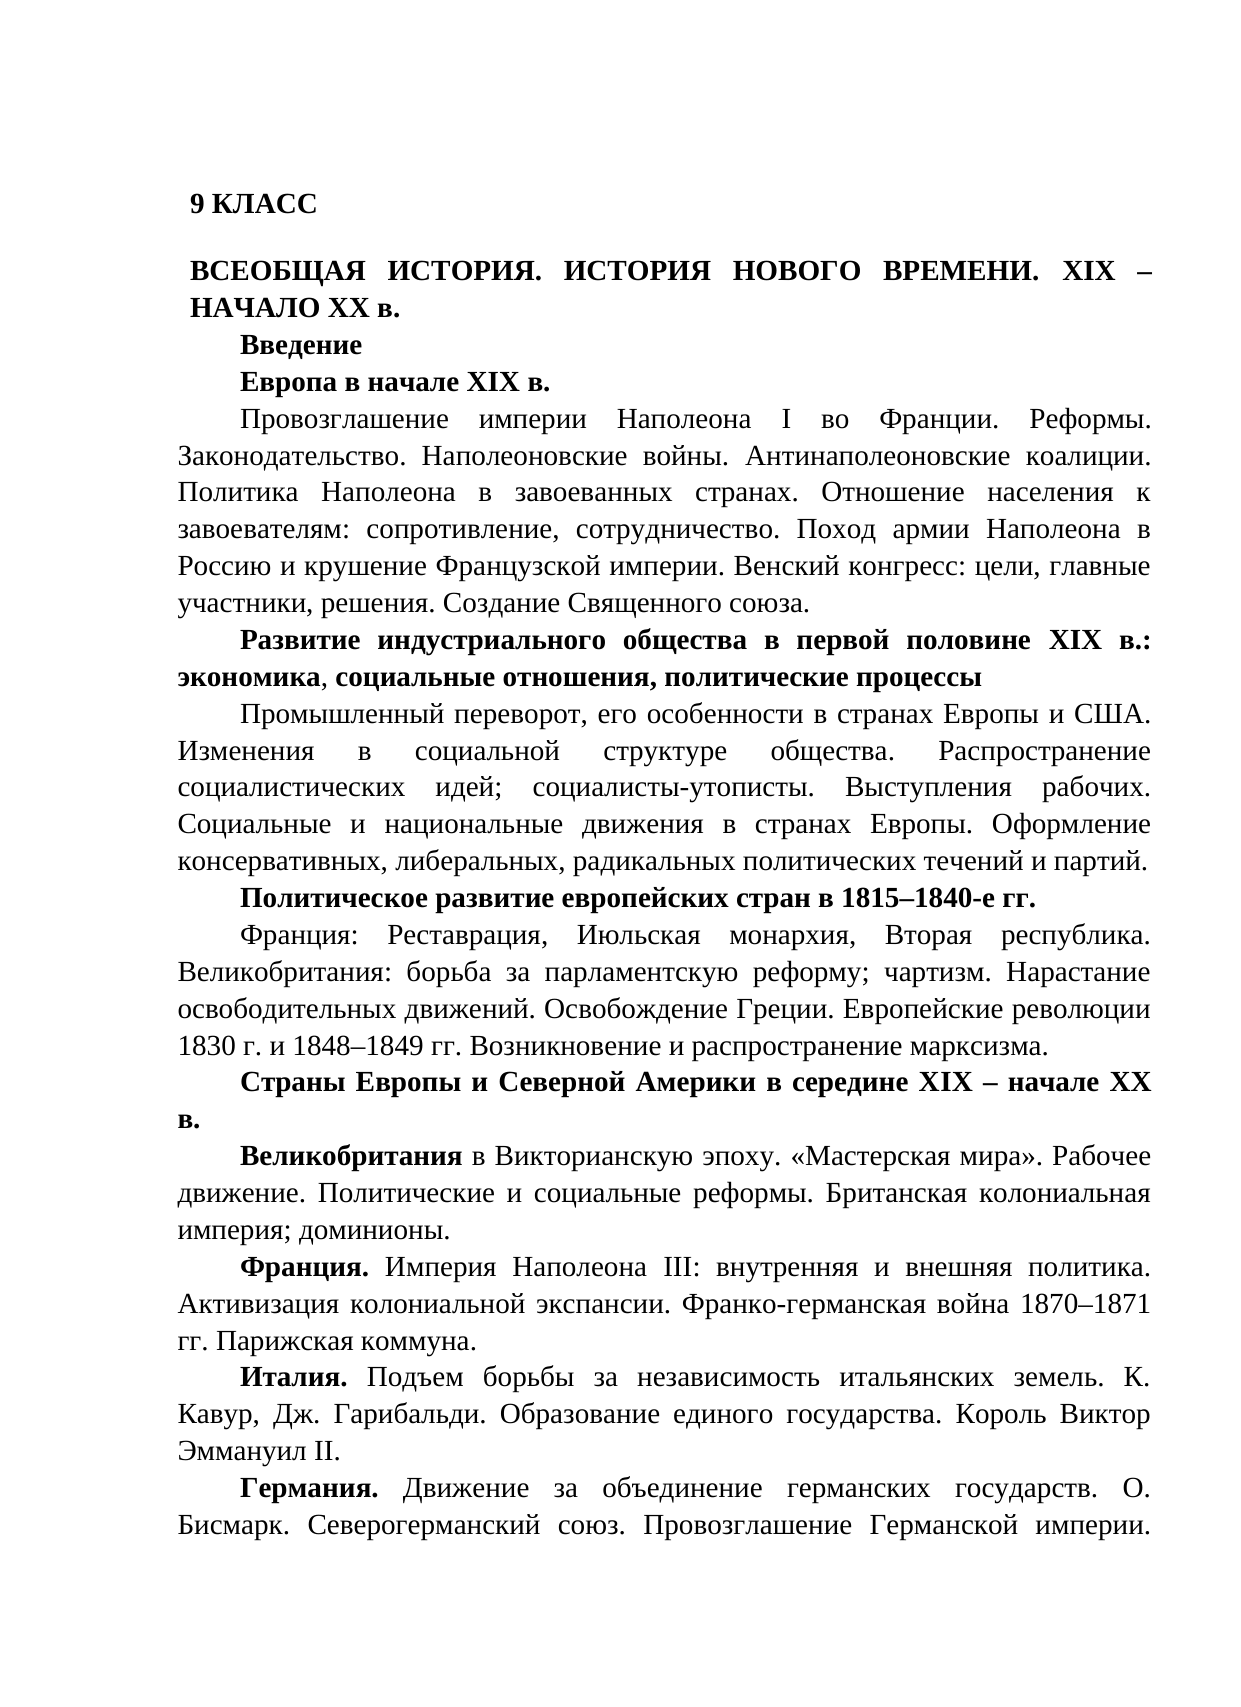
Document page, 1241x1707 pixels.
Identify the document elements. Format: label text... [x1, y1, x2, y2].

text 9 КЛАСС [190, 186, 1152, 219]
text Страны Европы и Северной Америки в середине ХIХ – начале ХХ в. [177, 1064, 1152, 1135]
text Введение [177, 327, 1152, 361]
text Франция: Реставрация, Июльская монархия, Вторая республика. Великобритания: борьба за парламентскую реформу; чартизм. Нарастание освободительных движений. Освобождение Греции. Европейские революции 1830 г. и 1848–1849 гг. Возникновение и распространение марксизма. [177, 917, 1152, 1061]
text ВСЕОБЩАЯ ИСТОРИЯ. ИСТОРИЯ НОВОГО ВРЕМЕНИ. XIX – НАЧАЛО ХХ в. [190, 253, 1152, 324]
text Италия. Подъем борьбы за независимость итальянских земель. К. Кавур, Дж. Гарибальди. Образование единого государства. Король Виктор Эммануил II. [177, 1359, 1152, 1467]
text Промышленный переворот, его особенности в странах Европы и США. Изменения в социальной структуре общества. Распространение социалистических идей; социалисты-утописты. Выступления рабочих. Социальные и национальные движения в странах Европы. Оформление консервативных, либеральных, радикальных политических течений и партий. [177, 696, 1152, 877]
text Провозглашение империи Наполеона I во Франции. Реформы. Законодательство. Наполеоновские войны. Антинаполеоновские коалиции. Политика Наполеона в завоеванных странах. Отношение населения к завоевателям: сопротивление, сотрудничество. Поход армии Наполеона в Россию и крушение Французской империи. Венский конгресс: цели, главные участники, решения. Создание Священного союза. [177, 401, 1152, 619]
text Великобритания в Викторианскую эпоху. «Мастерская мира». Рабочее движение. Политические и социальные реформы. Британская колониальная империя; доминионы. [177, 1138, 1152, 1246]
text Европа в начале XIX в. [177, 364, 1152, 397]
text Франция. Империя Наполеона III: внутренняя и внешняя политика. Активизация колониальной экспансии. Франко-германская война 1870–1871 гг. Парижская коммуна. [177, 1249, 1152, 1356]
text Развитие индустриального общества в первой половине XIX в.: экономика, социальные отношения, политические процессы [177, 622, 1152, 692]
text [177, 1470, 1152, 1541]
text Политическое развитие европейских стран в 1815–1840-е гг. [177, 880, 1152, 914]
